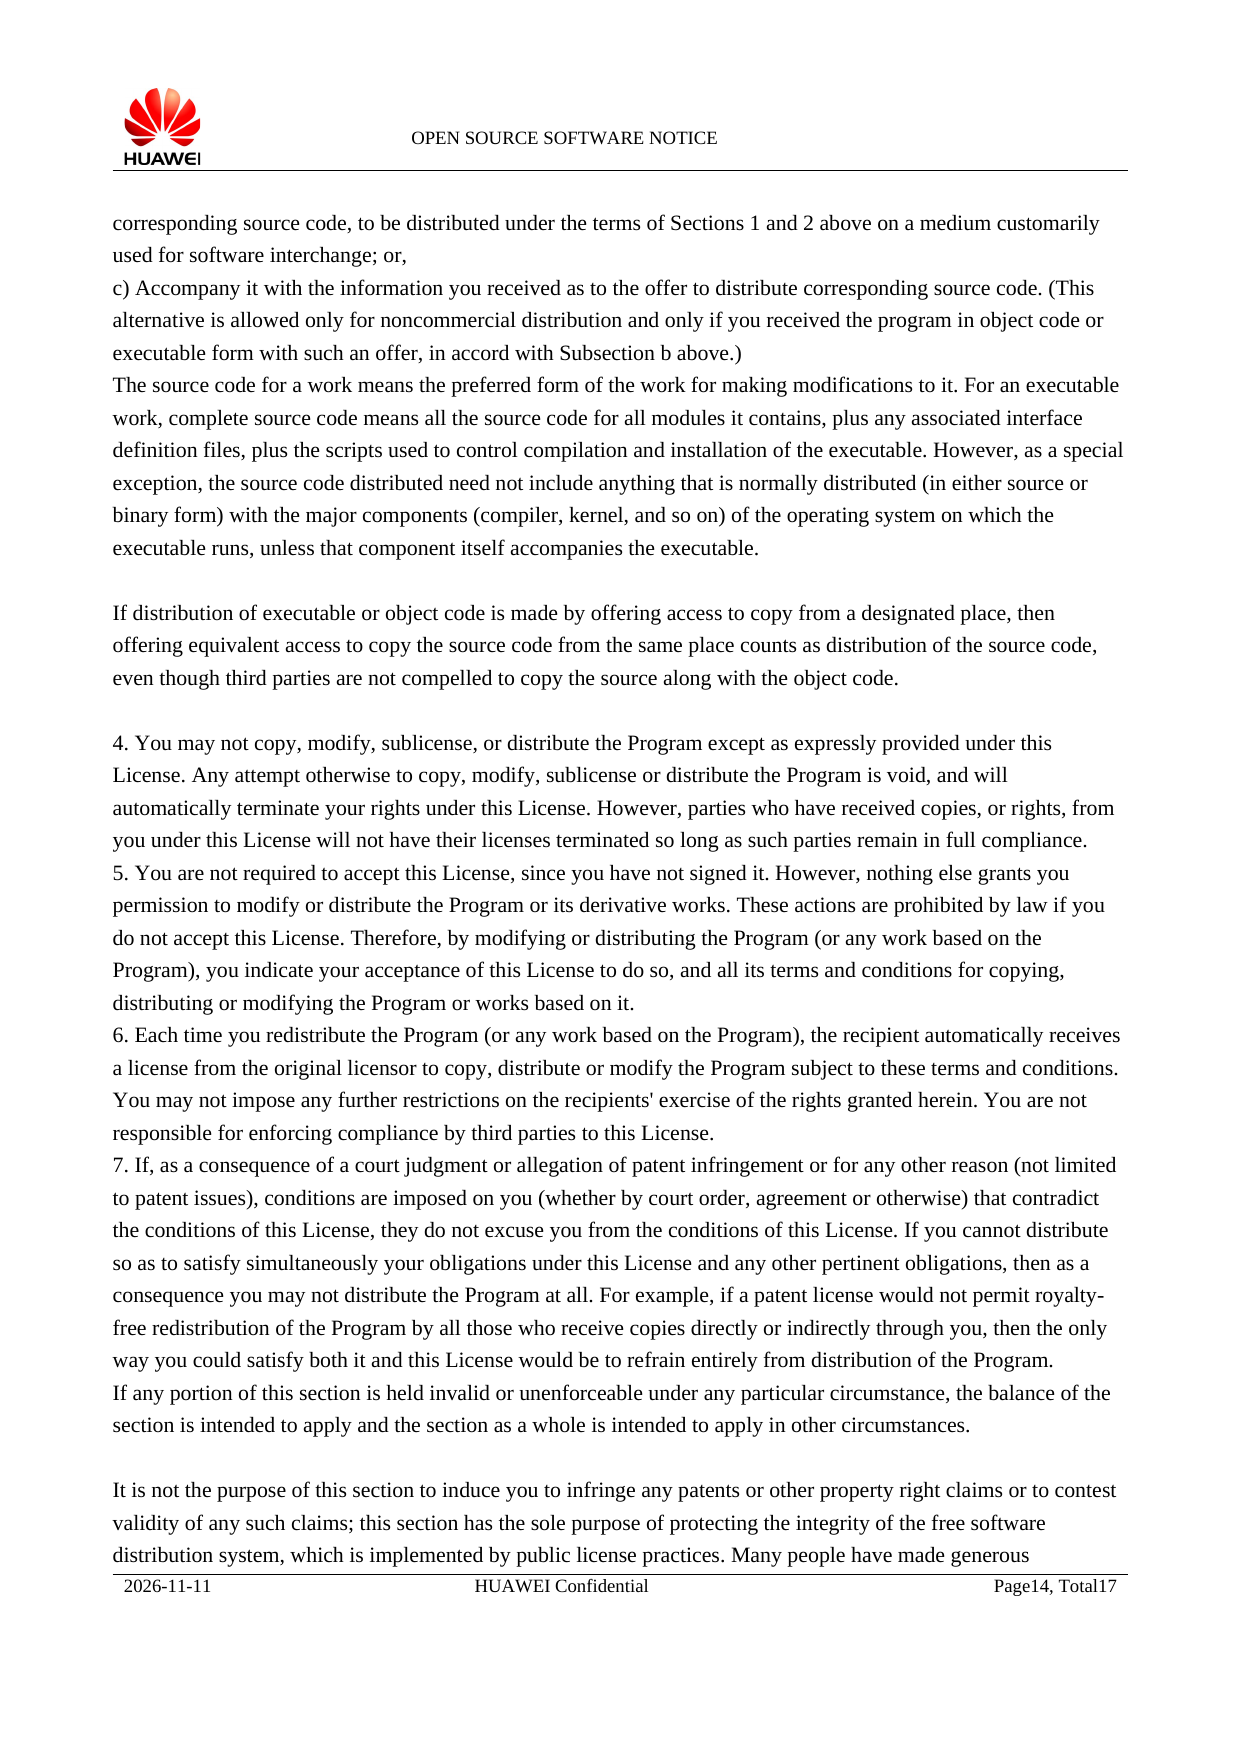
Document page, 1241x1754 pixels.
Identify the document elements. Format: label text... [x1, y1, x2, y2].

picture [124, 88, 201, 165]
